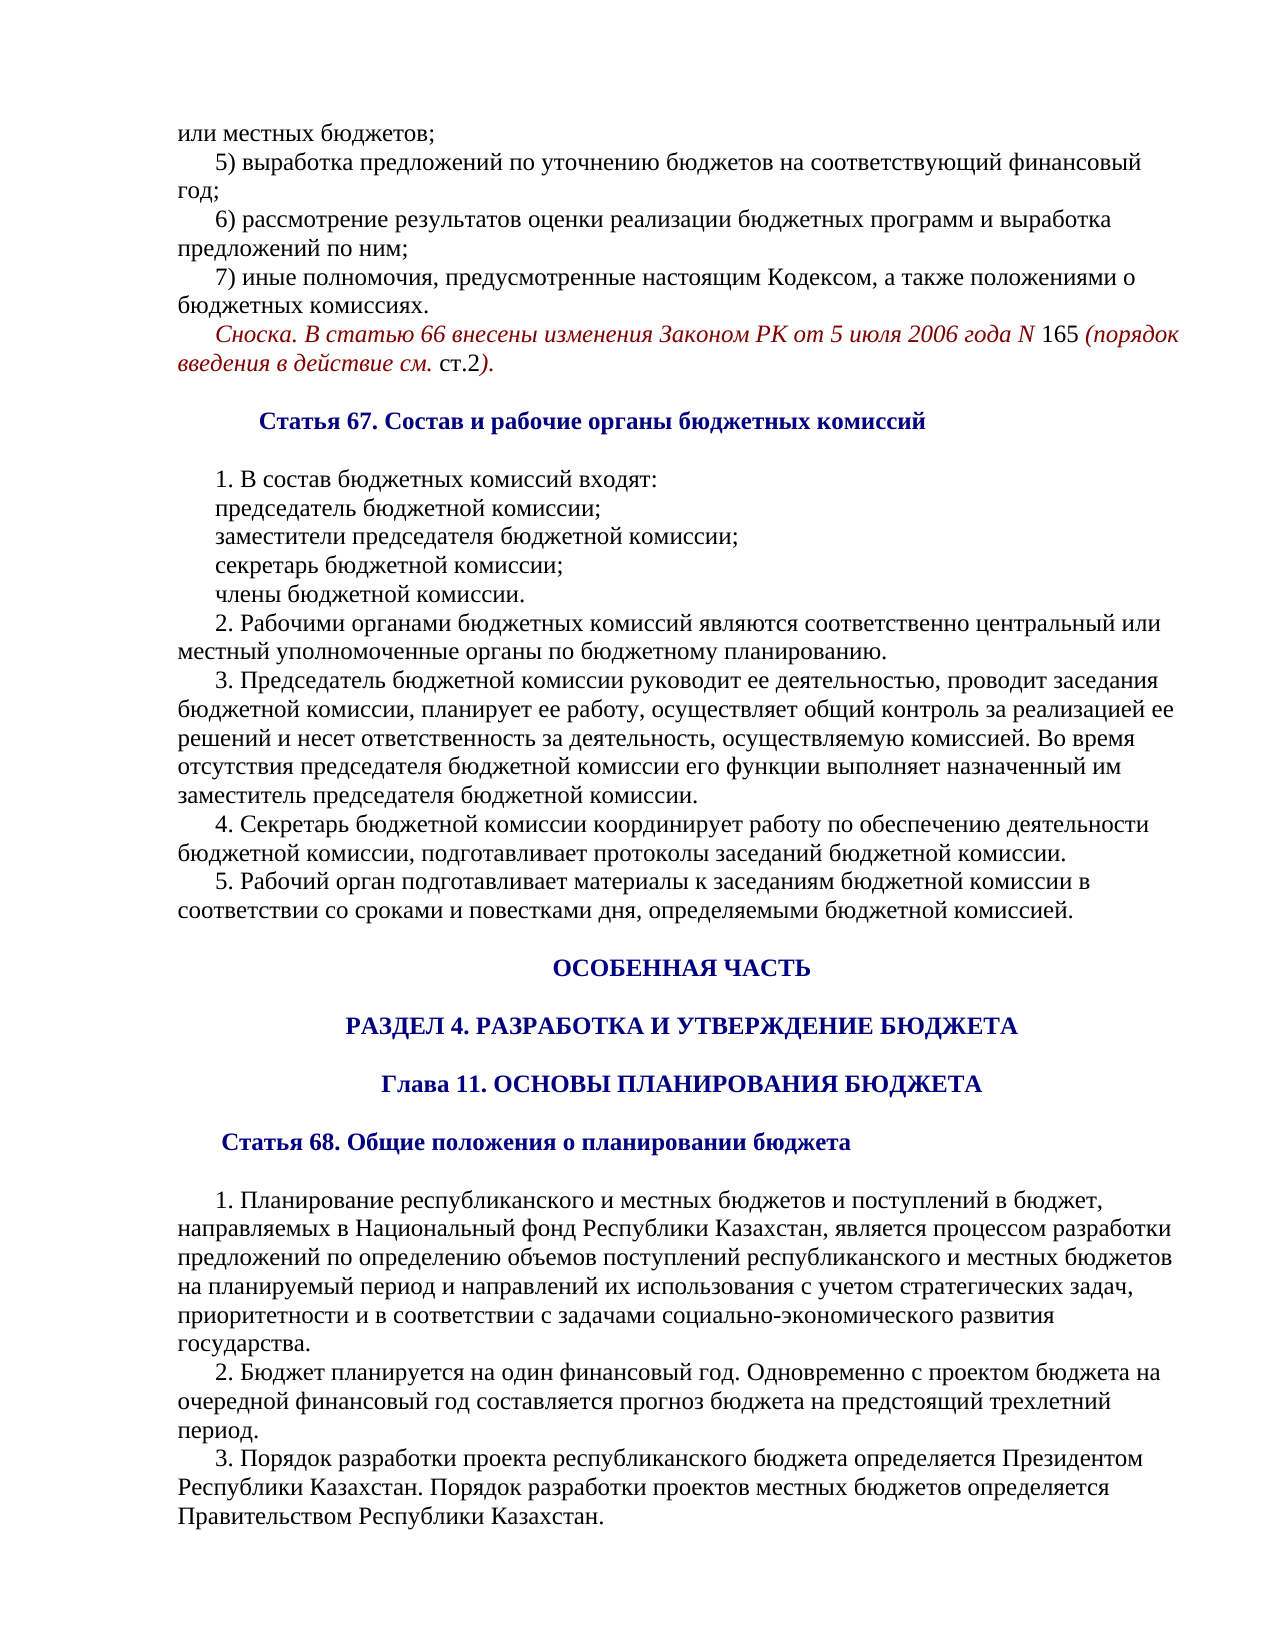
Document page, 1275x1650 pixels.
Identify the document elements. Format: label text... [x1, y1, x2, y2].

text Статья 68. Общие положения о планировании бюджета [177, 1127, 1186, 1156]
text ОСОБЕННАЯ ЧАСТЬ [177, 953, 1186, 982]
text РАЗДЕЛ 4. РАЗРАБОТКА И УТВЕРЖДЕНИЕ БЮДЖЕТА [177, 1011, 1186, 1040]
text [177, 1185, 1186, 1530]
text Глава 11. ОСНОВЫ ПЛАНИРОВАНИЯ БЮДЖЕТА [177, 1069, 1186, 1098]
text Статья 67. Состав и рабочие органы бюджетных комиссий [177, 406, 1186, 435]
text 1. В состав бюджетных комиссий входят: председатель бюджетной комиссии; заместители председателя бюджетной комиссии; секретарь бюджетной комиссии; члены бюджетной комиссии. 2. Рабочими органами бюджетных комиссий являются соответственно центральный или местный уполномоченные органы по бюджетному планированию. 3. Председатель бюджетной комиссии руководит ее деятельностью, проводит заседания бюджетной комиссии, планирует ее работу, осуществляет общий контроль за реализацией ее решений и несет ответственность за деятельность, осуществляемую комиссией. Во время отсутствия председателя бюджетной комиссии его функции выполняет назначенный им заместитель председателя бюджетной комиссии. 4. Секретарь бюджетной комиссии координирует работу по обеспечению деятельности бюджетной комиссии, подготавливает протоколы заседаний бюджетной комиссии. 5. Рабочий орган подготавливает материалы к заседаниям бюджетной комиссии в соответствии со сроками и повестками дня, определяемыми бюджетной комиссией. [177, 464, 1186, 924]
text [177, 118, 1186, 377]
